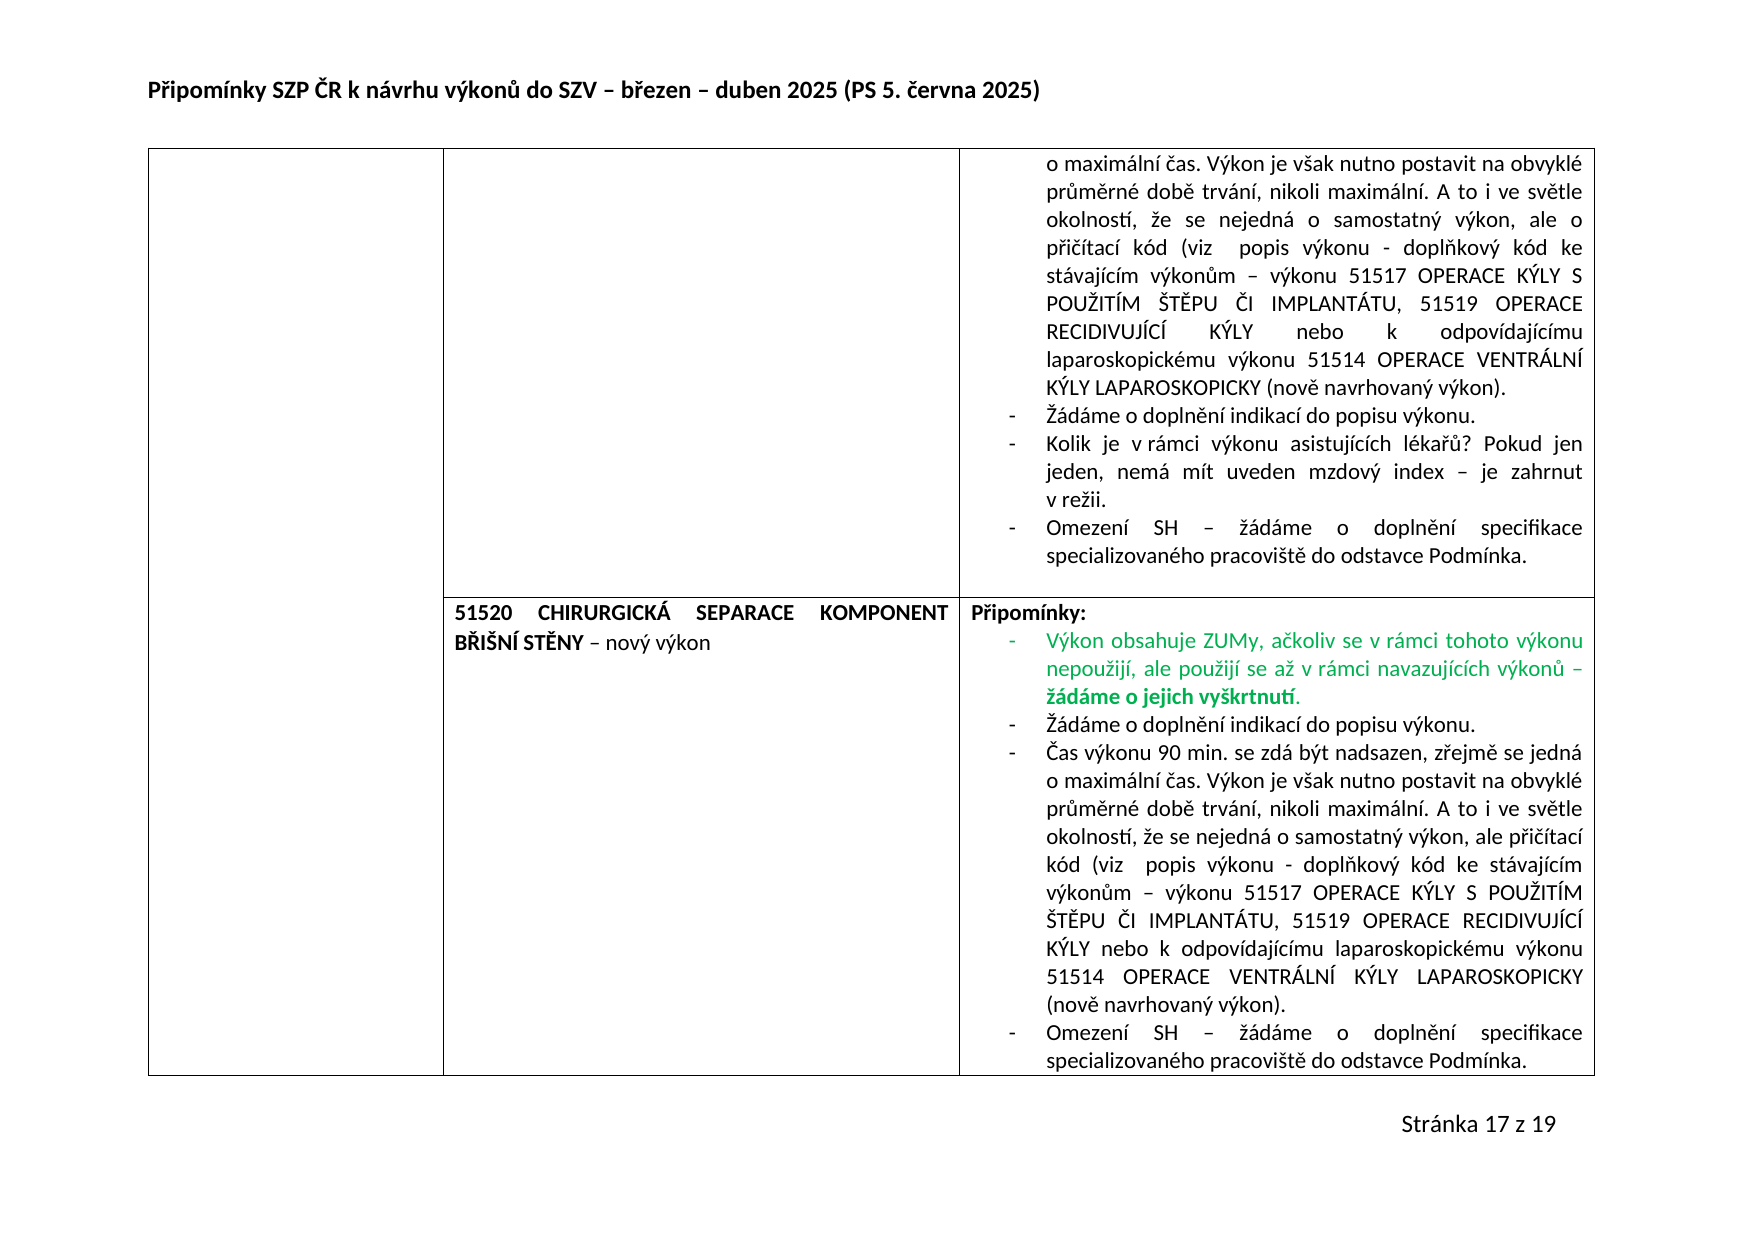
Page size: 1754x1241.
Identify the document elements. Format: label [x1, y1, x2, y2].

table_cell [444, 149, 959, 597]
table_cell [960, 598, 1594, 1074]
table_cell [960, 149, 1594, 597]
table_cell [444, 598, 959, 1074]
